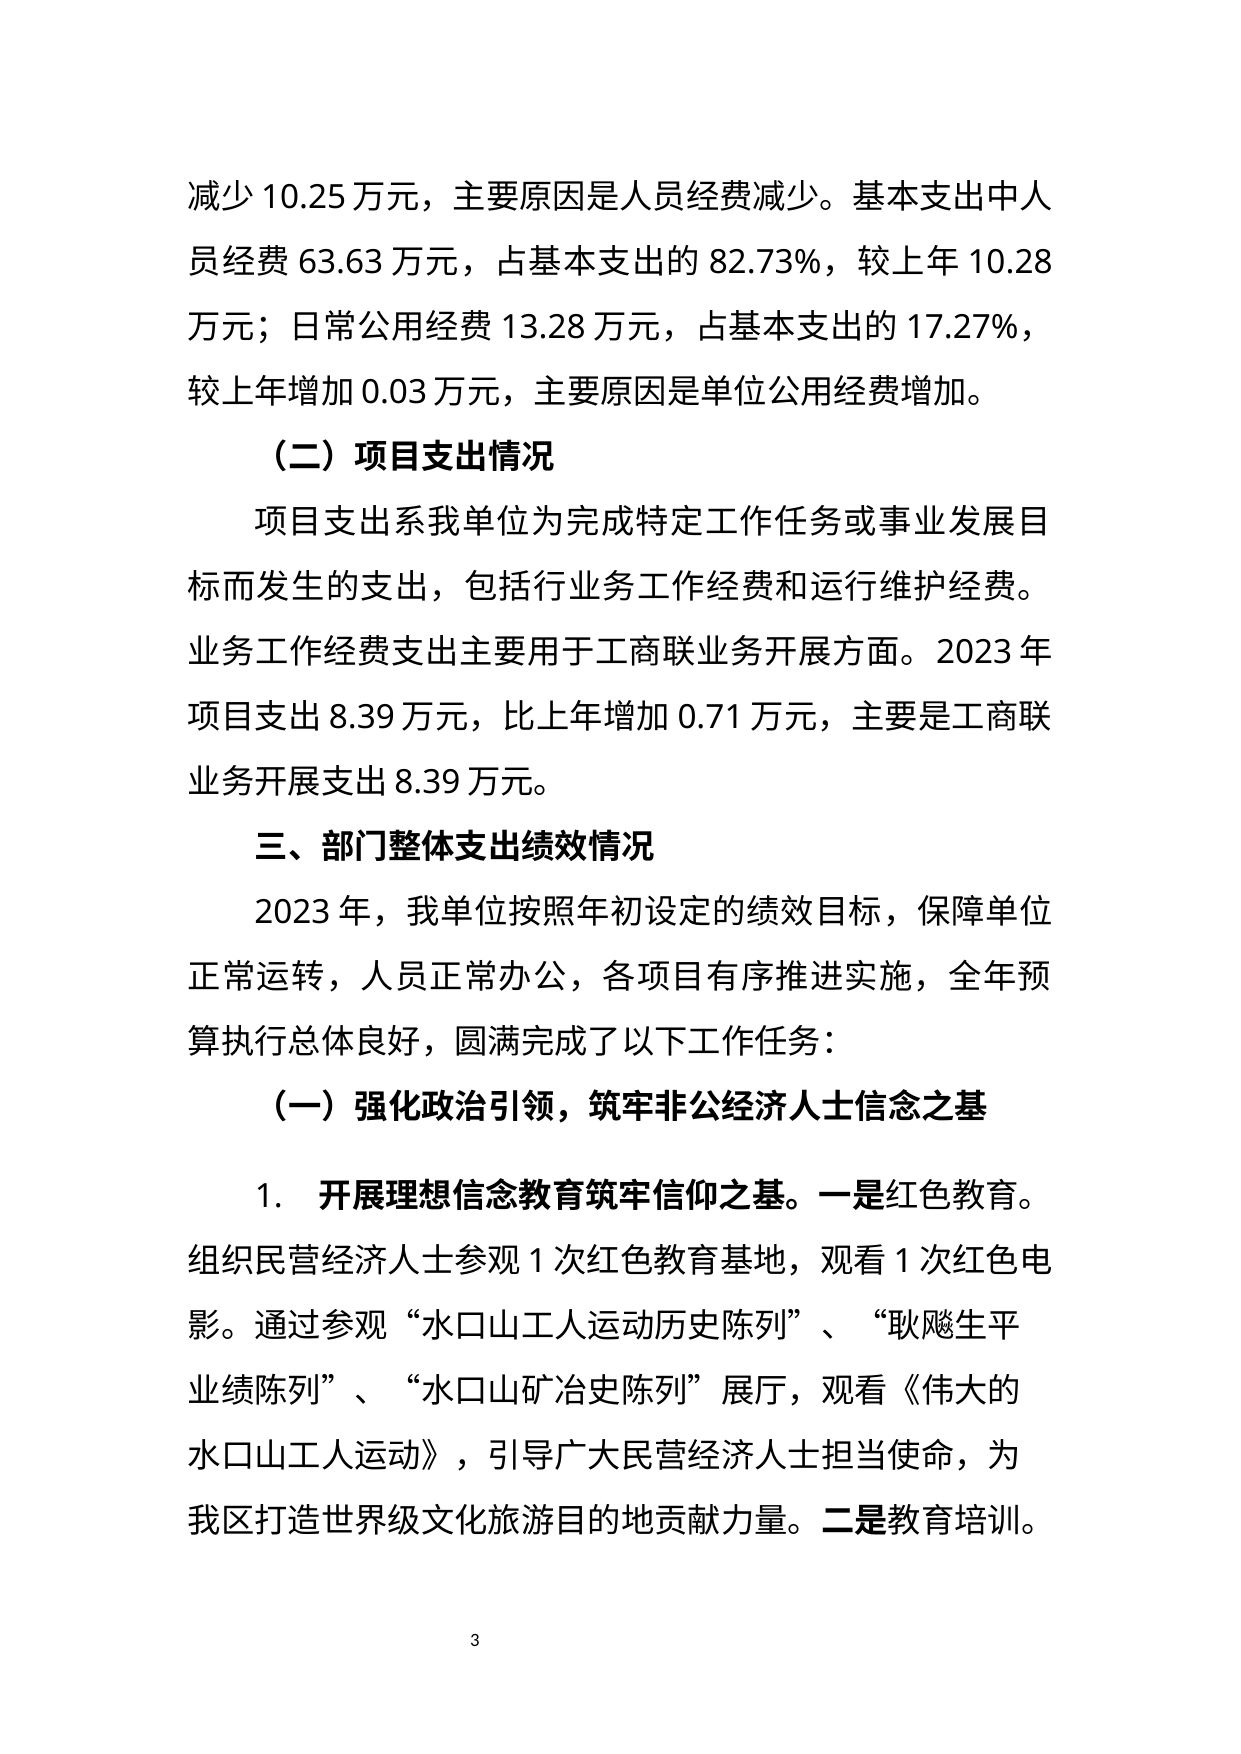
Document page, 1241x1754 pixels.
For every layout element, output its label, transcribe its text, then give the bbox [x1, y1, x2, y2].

text （二）项目支出情况 [187, 422, 1053, 487]
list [187, 1160, 1053, 1550]
list 强化政治引领，筑牢非公经济人士信念之基 [187, 1072, 1053, 1137]
text 2023年，我单位按照年初设定的绩效目标，保障单位正常运转，人员正常办公，各项目有序推进实施，全年预算执行总体良好，圆满完成了以下工作任务： [187, 877, 1053, 1072]
text 三、部门整体支出绩效情况 [187, 812, 1053, 877]
text 项目支出系我单位为完成特定工作任务或事业发展目标而发生的支出，包括行业务工作经费和运行维护经费。业务工作经费支出主要用于工商联业务开展方面。2023年项目支出8.39万元，比上年增加0.71万元，主要是工商联业务开展支出8.39万元。 [187, 487, 1053, 812]
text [187, 162, 1053, 422]
